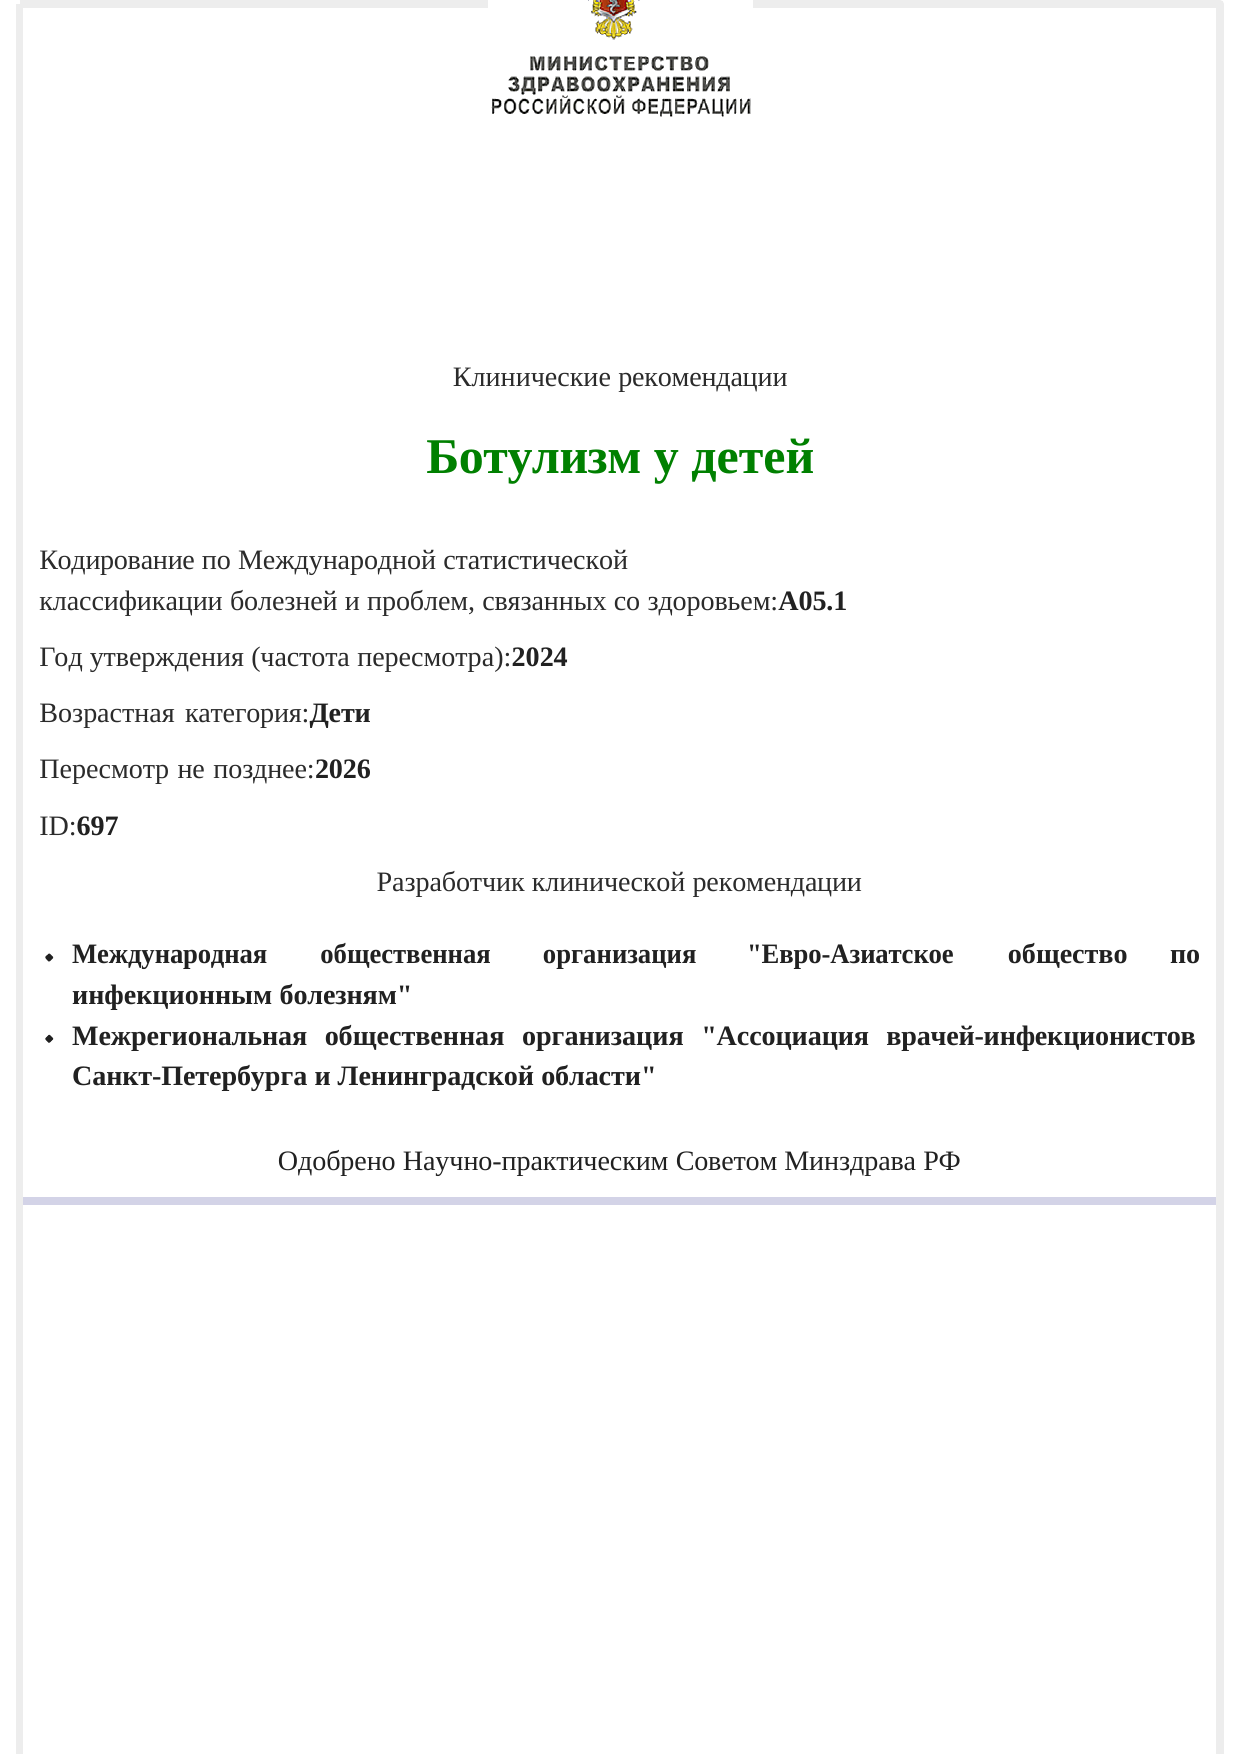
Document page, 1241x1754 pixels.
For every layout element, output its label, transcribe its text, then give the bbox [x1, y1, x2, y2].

text Разработчик клинической рекомендации [376, 866, 1213, 898]
subtitle Ботулизм у детей [424, 427, 816, 485]
picture [487, 0, 754, 121]
text Возрастная категория:Дети Пересмотр не позднее:2026 ID:697 [39, 697, 371, 841]
text Межрегиональная общественная организация "Ассоциация врачей-инфекционистов Санкт-Петербурга и Ленинградской области" [72, 1019, 1201, 1091]
text Клинические рекомендации [424, 360, 816, 392]
text Кодирование по Международной статистической [39, 543, 1213, 575]
subtitle Международная общественная организация "Евро-Азиатское общество по инфекционным болезням" [72, 937, 1201, 1010]
text Одобрено Научно-практическим Советом Минздрава РФ [278, 1143, 1213, 1176]
text классификации болезней и проблем, связанных со здоровьем:A05.1 Год утверждения (частота пересмотра):2024 [39, 584, 882, 672]
